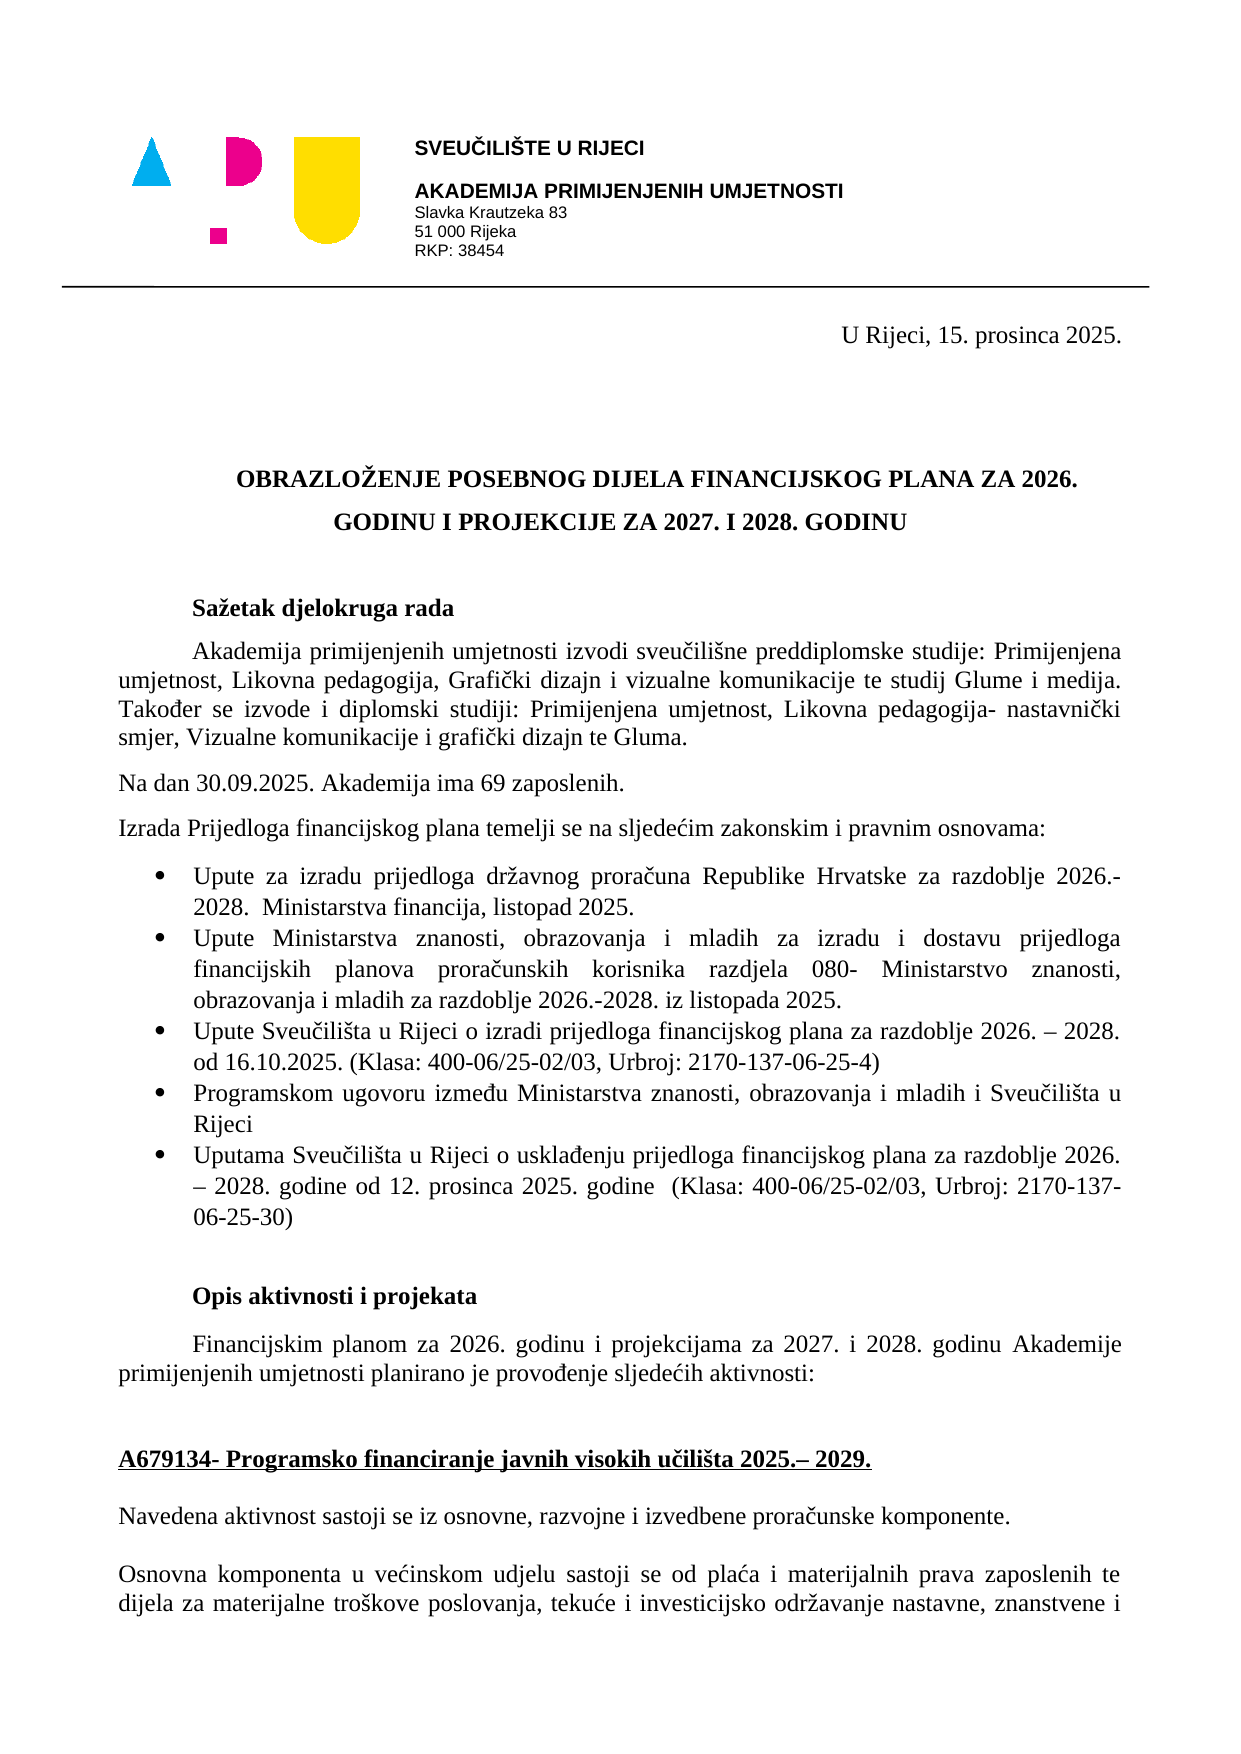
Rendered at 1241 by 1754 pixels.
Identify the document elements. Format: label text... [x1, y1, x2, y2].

list Uputama Sveučilišta u Rijeci o usklađenju prijedloga financijskog plana za razdoblje 2026. – 2028. godine od 12. prosinca 2025. godine (Klasa: 400-06/25-02/03, Urbroj: 2170-137-06-25-30) [156, 1140, 1122, 1231]
picture [118, 118, 383, 254]
list Upute za izradu prijedloga državnog proračuna Republike Hrvatske za razdoblje 2026.-2028. Ministarstva financija, listopad 2025. [156, 861, 1122, 921]
text Navedena aktivnost sastoji se iz osnovne, razvojne i izvedbene proračunske komponente. [118, 1501, 1122, 1530]
text Opis aktivnosti i projekata [118, 1281, 1122, 1310]
text A679134- Programsko financiranje javnih visokih učilišta 2025.– 2029. [118, 1444, 1122, 1473]
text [118, 1559, 1122, 1616]
list Upute Sveučilišta u Rijeci o izradi prijedloga financijskog plana za razdoblje 2026. – 2028. od 16.10.2025. (Klasa: 400-06/25-02/03, Urbroj: 2170-137-06-25-4) [156, 1016, 1122, 1076]
text Financijskim planom za 2026. godinu i projekcijama za 2027. i 2028. godinu Akademije primijenjenih umjetnosti planirano je provođenje sljedećih aktivnosti: [118, 1329, 1122, 1386]
text Na dan 30.09.2025. Akademija ima 69 zaposlenih. [118, 768, 1122, 797]
list Upute Ministarstva znanosti, obrazovanja i mladih za izradu i dostavu prijedloga financijskih planova proračunskih korisnika razdjela 080- Ministarstvo znanosti, obrazovanja i mladih za razdoblje 2026.-2028. iz listopada 2025. [156, 923, 1122, 1014]
list Programskom ugovoru između Ministarstva znanosti, obrazovanja i mladih i Sveučilišta u Rijeci [156, 1078, 1122, 1138]
text Akademija primijenjenih umjetnosti izvodi sveučilišne preddiplomske studije: Primijenjena umjetnost, Likovna pedagogija, Grafički dizajn i vizualne komunikacije te studij Glume i medija. Također se izvode i diplomski studiji: Primijenjena umjetnost, Likovna pedagogija- nastavnički smjer, Vizualne komunikacije i grafički dizajn te Gluma. [118, 636, 1122, 751]
text Obrazloženje POSEBNOG DIJELA FINANCIJSKOG PLANA za 2026. godinu I PROJEKCIJE ZA 2027. I 2028. GODINU [118, 464, 1122, 536]
text Izrada Prijedloga financijskog plana temelji se na sljedećim zakonskim i pravnim osnovama: [118, 813, 1122, 842]
text U Rijeci, 15. prosinca 2025. [118, 321, 1122, 349]
text Sažetak djelokruga rada [118, 593, 1122, 622]
